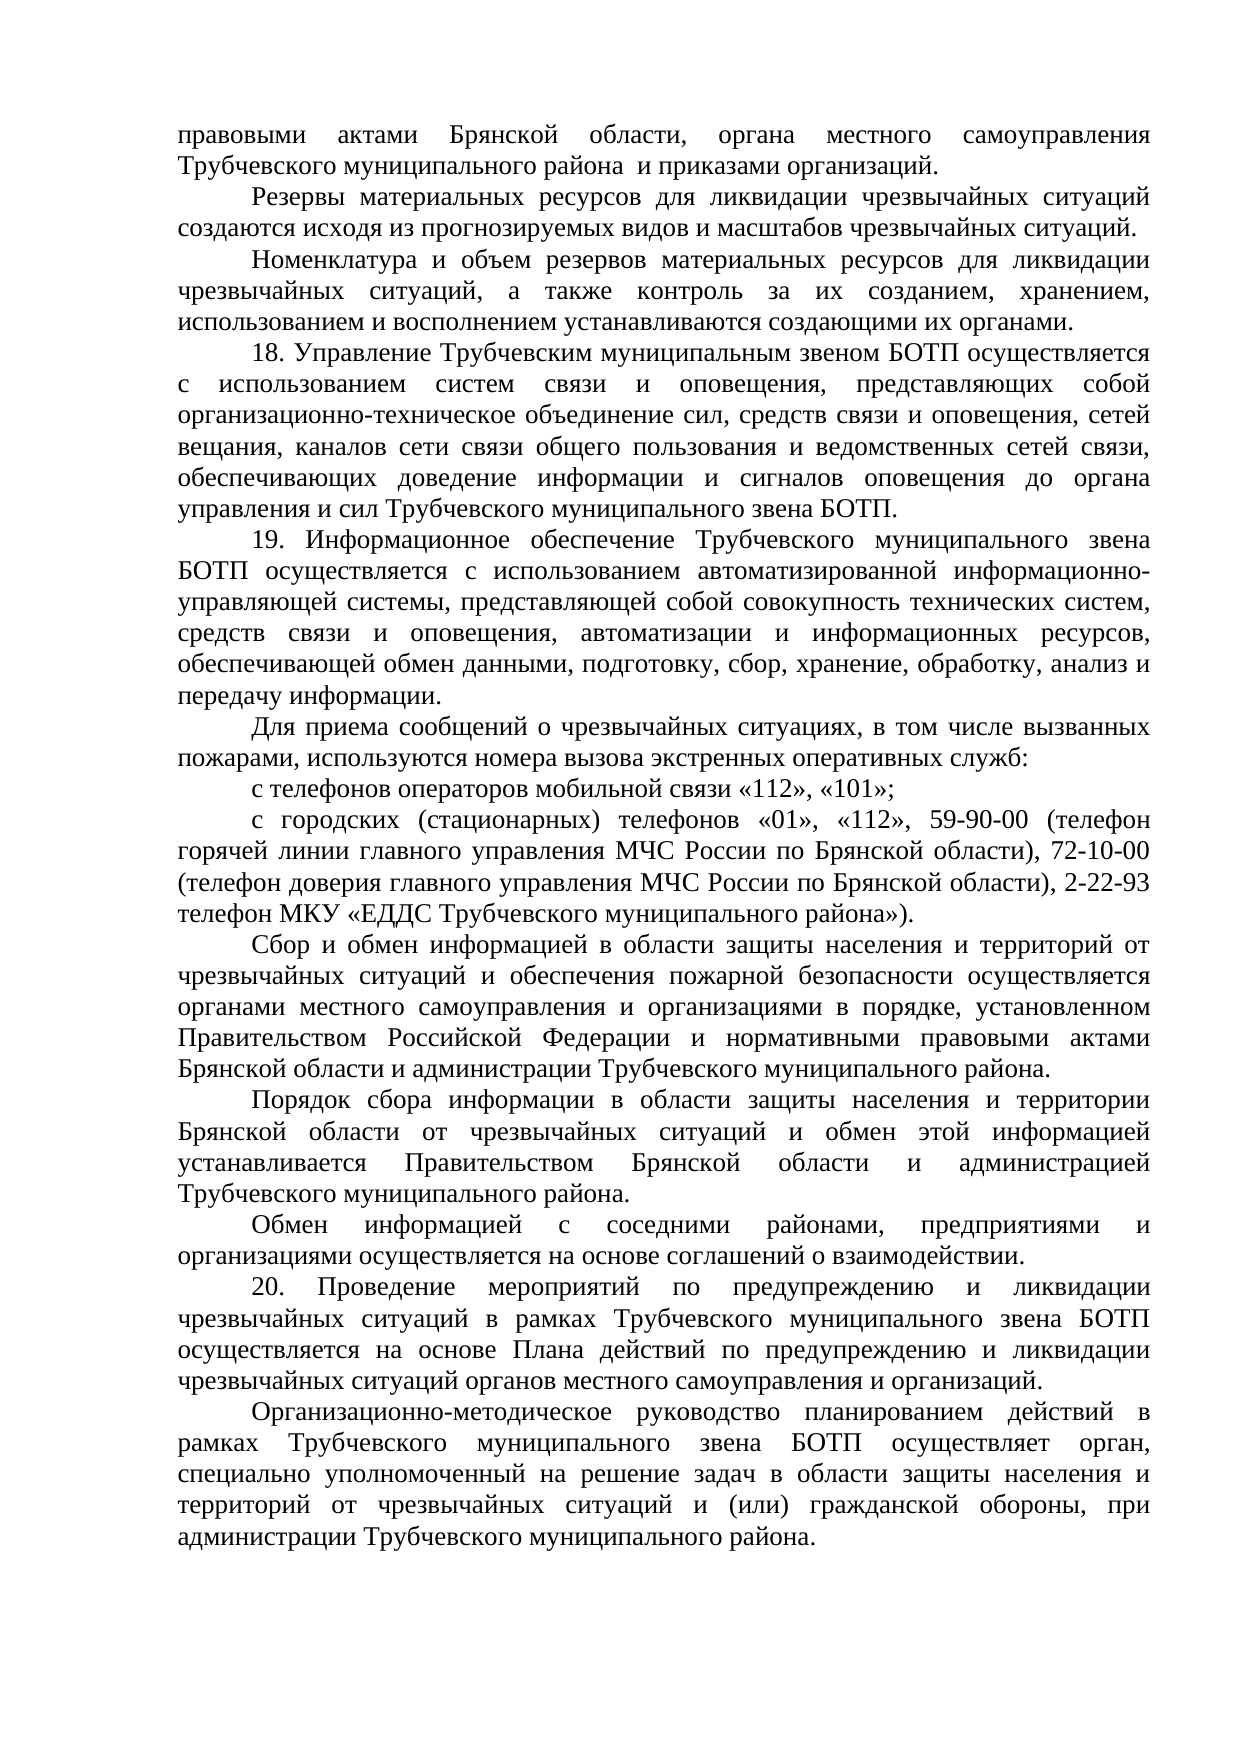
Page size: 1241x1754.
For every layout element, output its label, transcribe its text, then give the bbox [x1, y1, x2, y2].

text с телефонов операторов мобильной связи «112», «101»; [177, 772, 1152, 803]
text с городских (стационарных) телефонов «01», «112», 59-90-00 (телефон горячей линии главного управления МЧС России по Брянской области), 72-10-00 (телефон доверия главного управления МЧС России по Брянской области), 2-22-93 телефон МКУ «ЕДДС Трубчевского муниципального района»). [177, 803, 1152, 928]
text Обмен информацией с соседними районами, предприятиями и организациями осуществляется на основе соглашений о взаимодействии. [177, 1208, 1152, 1271]
text Сбор и обмен информацией в области защиты населения и территорий от чрезвычайных ситуаций и обеспечения пожарной безопасности осуществляется органами местного самоуправления и организациями в порядке, установленном Правительством Российской Федерации и нормативными правовыми актами Брянской области и администрации Трубчевского муниципального района. [177, 928, 1152, 1084]
text 18. Управление Трубчевским муниципальным звеном БОТП осуществляется с использованием систем связи и оповещения, представляющих собой организационно-техническое объединение сил, средств связи и оповещения, сетей вещания, каналов сети связи общего пользования и ведомственных сетей связи, обеспечивающих доведение информации и сигналов оповещения до органа управления и сил Трубчевского муниципального звена БОТП. [177, 336, 1152, 523]
text Резервы материальных ресурсов для ликвидации чрезвычайных ситуаций создаются исходя из прогнозируемых видов и масштабов чрезвычайных ситуаций. [177, 180, 1152, 243]
text 20. Проведение мероприятий по предупреждению и ликвидации чрезвычайных ситуаций в рамках Трубчевского муниципального звена БОТП осуществляется на основе Плана действий по предупреждению и ликвидации чрезвычайных ситуаций органов местного самоуправления и организаций. [177, 1271, 1152, 1395]
text Номенклатура и объем резервов материальных ресурсов для ликвидации чрезвычайных ситуаций, а также контроль за их созданием, хранением, использованием и восполнением устанавливаются создающими их органами. [177, 243, 1152, 336]
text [177, 118, 1152, 180]
text 19. Информационное обеспечение Трубчевского муниципального звена БОТП осуществляется с использованием автоматизированной информационно-управляющей системы, представляющей собой совокупность технических систем, средств связи и оповещения, автоматизации и информационных ресурсов, обеспечивающей обмен данными, подготовку, сбор, хранение, обработку, анализ и передачу информации. [177, 523, 1152, 710]
text Порядок сбора информации в области защиты населения и территории Брянской области от чрезвычайных ситуаций и обмен этой информацией устанавливается Правительством Брянской области и администрацией Трубчевского муниципального района. [177, 1084, 1152, 1208]
text Организационно-методическое руководство планированием действий в рамках Трубчевского муниципального звена БОТП осуществляет орган, специально уполномоченный на решение задач в области защиты населения и территорий от чрезвычайных ситуаций и (или) гражданской обороны, при администрации Трубчевского муниципального района. [177, 1395, 1152, 1551]
text Для приема сообщений о чрезвычайных ситуациях, в том числе вызванных пожарами, используются номера вызова экстренных оперативных служб: [177, 710, 1152, 772]
